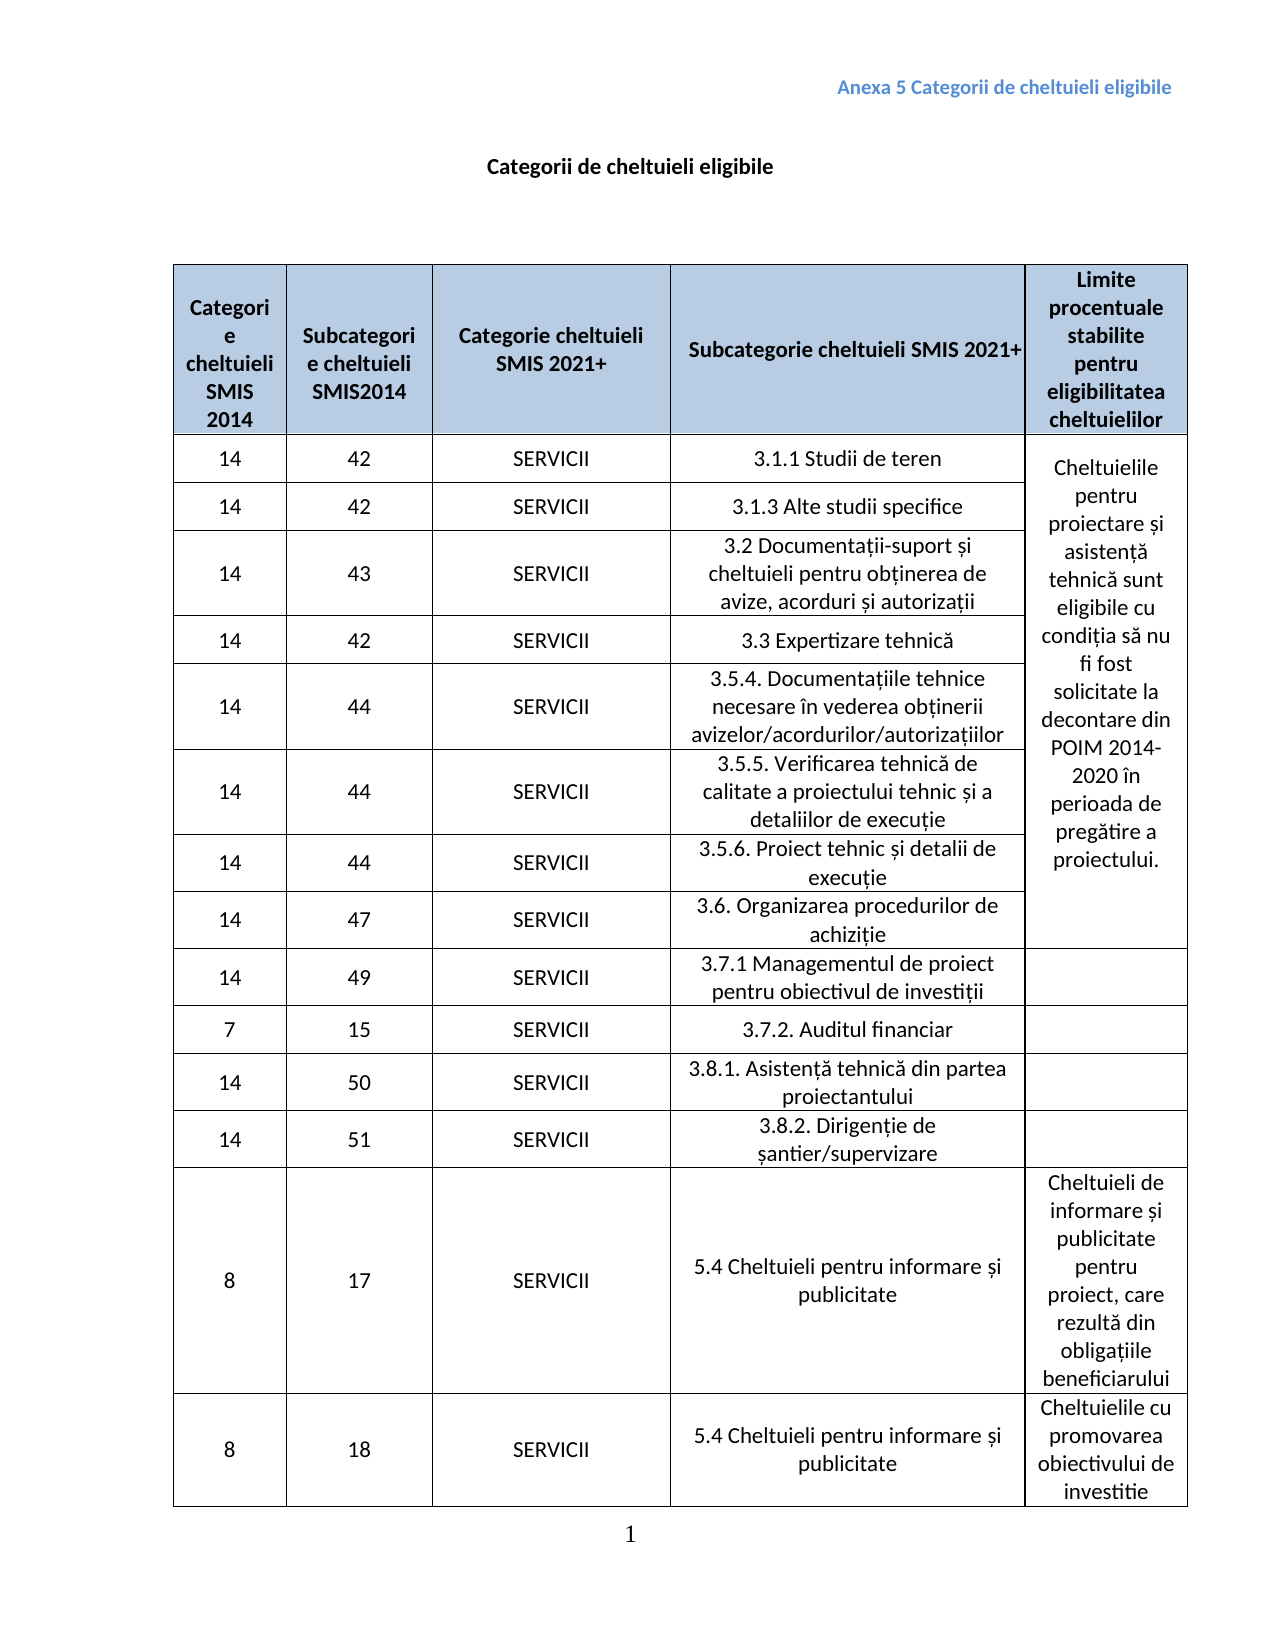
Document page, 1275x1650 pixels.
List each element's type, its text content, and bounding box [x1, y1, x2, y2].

table_cell 3.3 Expertizare tehnică [671, 616, 1024, 663]
table_cell 3.7.2. Auditul financiar [671, 1006, 1024, 1053]
table_cell 14 [174, 1111, 286, 1167]
table_cell SERVICII [433, 1394, 670, 1506]
table_cell 3.5.5. Verificarea tehnică de calitate a proiectului tehnic şi a detaliilor de execuţie [671, 750, 1024, 833]
table_cell 14 [174, 616, 286, 663]
table_cell [1026, 1006, 1187, 1053]
table_header Categorie cheltuieli SMIS 2021+ [433, 265, 670, 433]
table_cell 5.4 Cheltuieli pentru informare şi publicitate [671, 1394, 1024, 1506]
table_cell 42 [287, 483, 432, 530]
table_cell Cheltuielile pentru proiectare și asistență tehnică sunt eligibile cu condiția să nu fi fost solicitate la decontare din POIM 2014-2020 în perioada de pregătire a proiectului. [1026, 435, 1187, 948]
table_cell SERVICII [433, 435, 670, 482]
table_cell 14 [174, 949, 286, 1005]
table_cell [1026, 1054, 1187, 1110]
table_cell Cheltuieli de informare și publicitate pentru proiect, care rezultă din obligațiile beneficiarului [1026, 1168, 1187, 1392]
table_cell 47 [287, 892, 432, 948]
table_cell SERVICII [433, 531, 670, 615]
table_cell 7 [174, 1006, 286, 1053]
table_cell 51 [287, 1111, 432, 1167]
table_cell Cheltuielile cu promovarea obiectivului de investitie [1026, 1394, 1187, 1506]
table_header Subcategorie cheltuieli SMIS2014 [287, 265, 432, 433]
table_cell SERVICII [433, 483, 670, 530]
table_cell SERVICII [433, 664, 670, 748]
table_cell SERVICII [433, 1111, 670, 1167]
table_cell 50 [287, 1054, 432, 1110]
table_cell 43 [287, 531, 432, 615]
table_cell 14 [174, 750, 286, 833]
table_cell 3.5.4. Documentaţiile tehnice necesare în vederea obţinerii avizelor/acordurilor/autorizaţiilor [671, 664, 1024, 748]
table_cell SERVICII [433, 949, 670, 1005]
table_cell 3.8.2. Dirigenţie de şantier/supervizare [671, 1111, 1024, 1167]
table_cell SERVICII [433, 750, 670, 833]
table_cell 15 [287, 1006, 432, 1053]
table_cell 14 [174, 531, 286, 615]
table_cell 14 [174, 835, 286, 891]
table_header Categorie cheltuieli SMIS 2014 [174, 265, 286, 433]
table_cell 14 [174, 664, 286, 748]
table_cell 3.6. Organizarea procedurilor de achiziţie [671, 892, 1024, 948]
table_cell 5.4 Cheltuieli pentru informare şi publicitate [671, 1168, 1024, 1392]
table_cell 14 [174, 1054, 286, 1110]
table_cell [1026, 1111, 1187, 1167]
table_cell SERVICII [433, 1006, 670, 1053]
table_cell 3.1.1 Studii de teren [671, 435, 1024, 482]
table_cell 8 [174, 1394, 286, 1506]
table_cell SERVICII [433, 892, 670, 948]
table_cell SERVICII [433, 1168, 670, 1392]
table_cell 42 [287, 616, 432, 663]
table_cell 17 [287, 1168, 432, 1392]
table_cell SERVICII [433, 616, 670, 663]
table_cell SERVICII [433, 835, 670, 891]
text Categorii de cheltuieli eligibile [89, 152, 1172, 180]
table_cell 3.5.6. Proiect tehnic şi detalii de execuţie [671, 835, 1024, 891]
table_cell 42 [287, 435, 432, 482]
table_cell 14 [174, 483, 286, 530]
table_cell 3.1.3 Alte studii specifice [671, 483, 1024, 530]
table_cell 3.2 Documentaţii-suport şi cheltuieli pentru obţinerea de avize, acorduri şi autorizații [671, 531, 1024, 615]
table_header Limite procentuale stabilite pentru eligibilitatea cheltuielilor [1026, 265, 1187, 433]
table_cell 8 [174, 1168, 286, 1392]
table_cell [1026, 949, 1187, 1005]
table_cell 14 [174, 892, 286, 948]
table_cell 3.8.1. Asistenţă tehnică din partea proiectantului [671, 1054, 1024, 1110]
table_cell 14 [174, 435, 286, 482]
table_cell SERVICII [433, 1054, 670, 1110]
table_header Subcategorie cheltuieli SMIS 2021+ [671, 265, 1024, 433]
table_cell 49 [287, 949, 432, 1005]
table_cell 18 [287, 1394, 432, 1506]
table_cell 44 [287, 750, 432, 833]
table_cell 3.7.1 Managementul de proiect pentru obiectivul de investiţii [671, 949, 1024, 1005]
table_cell 44 [287, 664, 432, 748]
table_cell 44 [287, 835, 432, 891]
